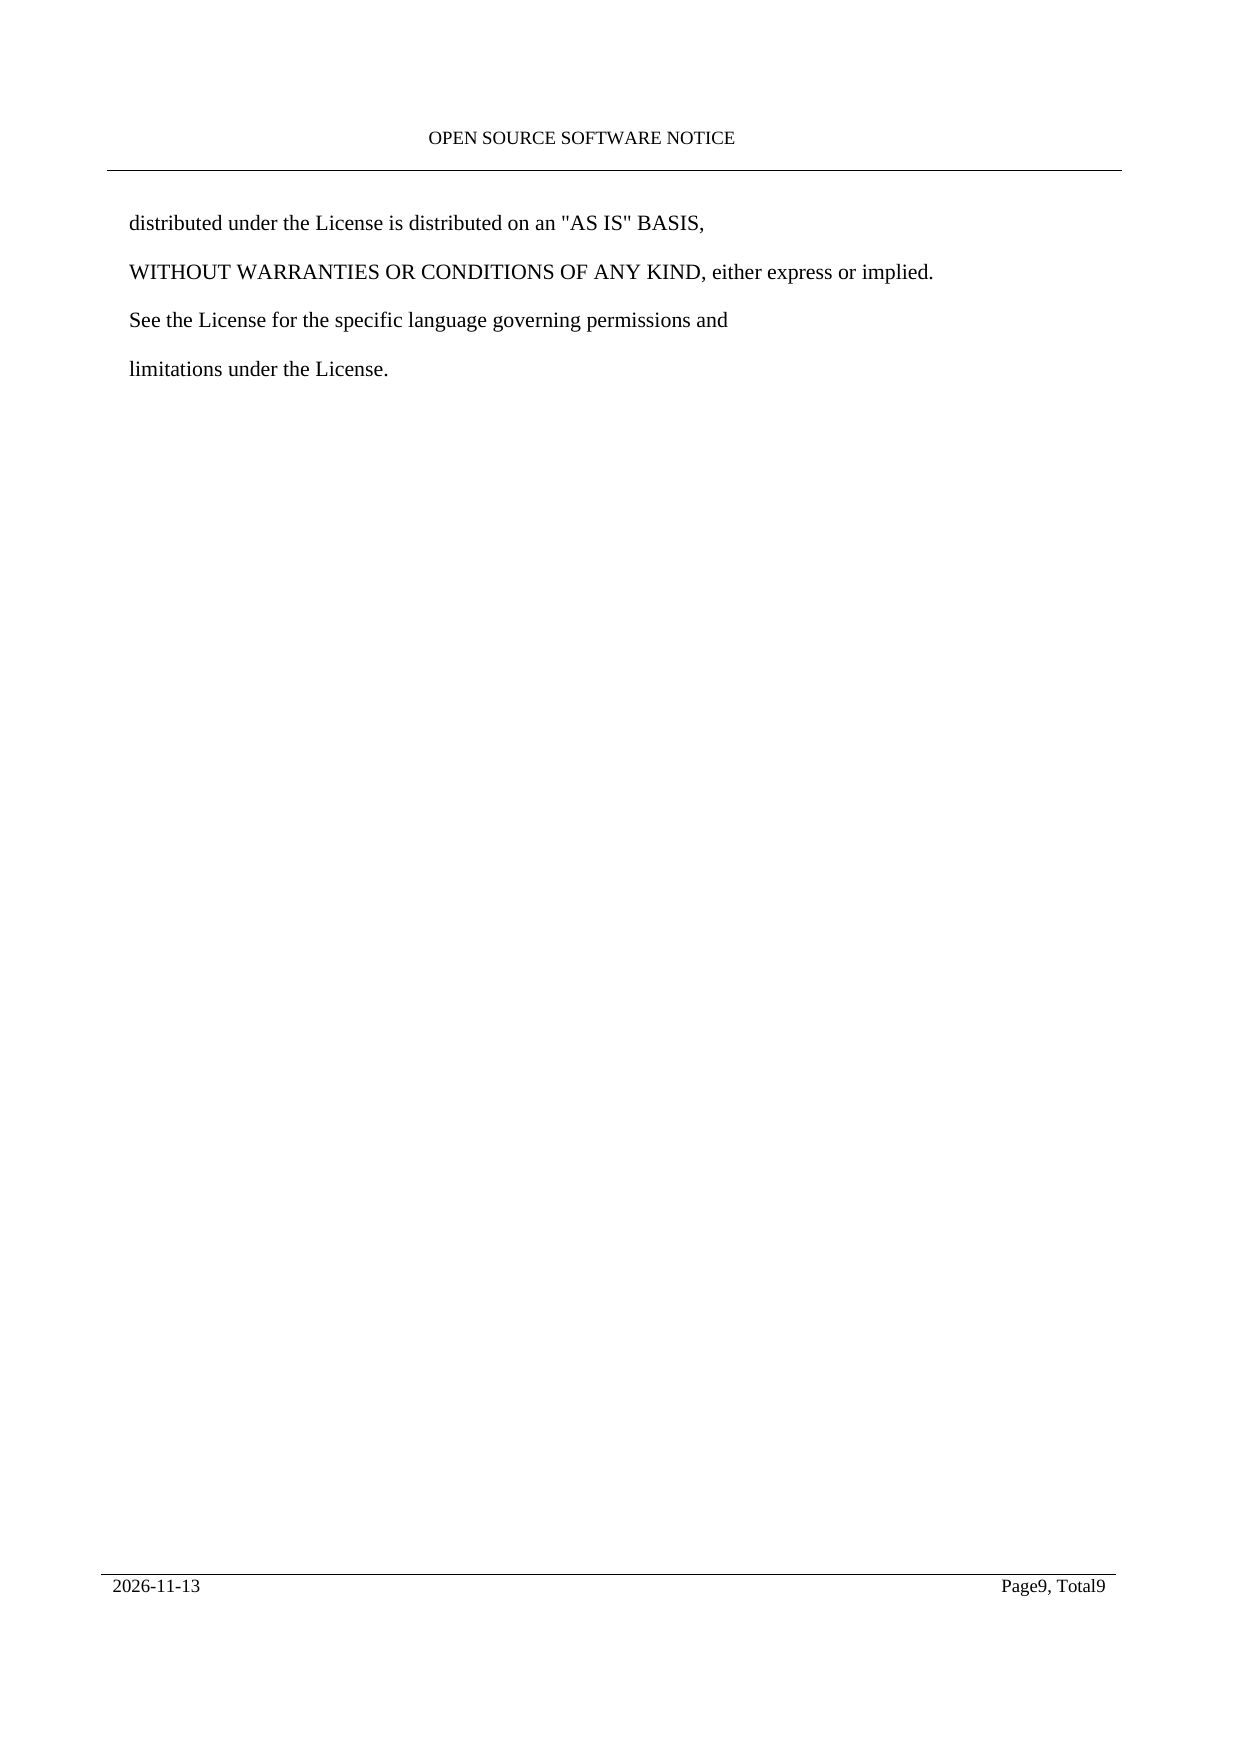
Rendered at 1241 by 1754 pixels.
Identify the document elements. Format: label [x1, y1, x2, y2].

text [112, 206, 1128, 483]
